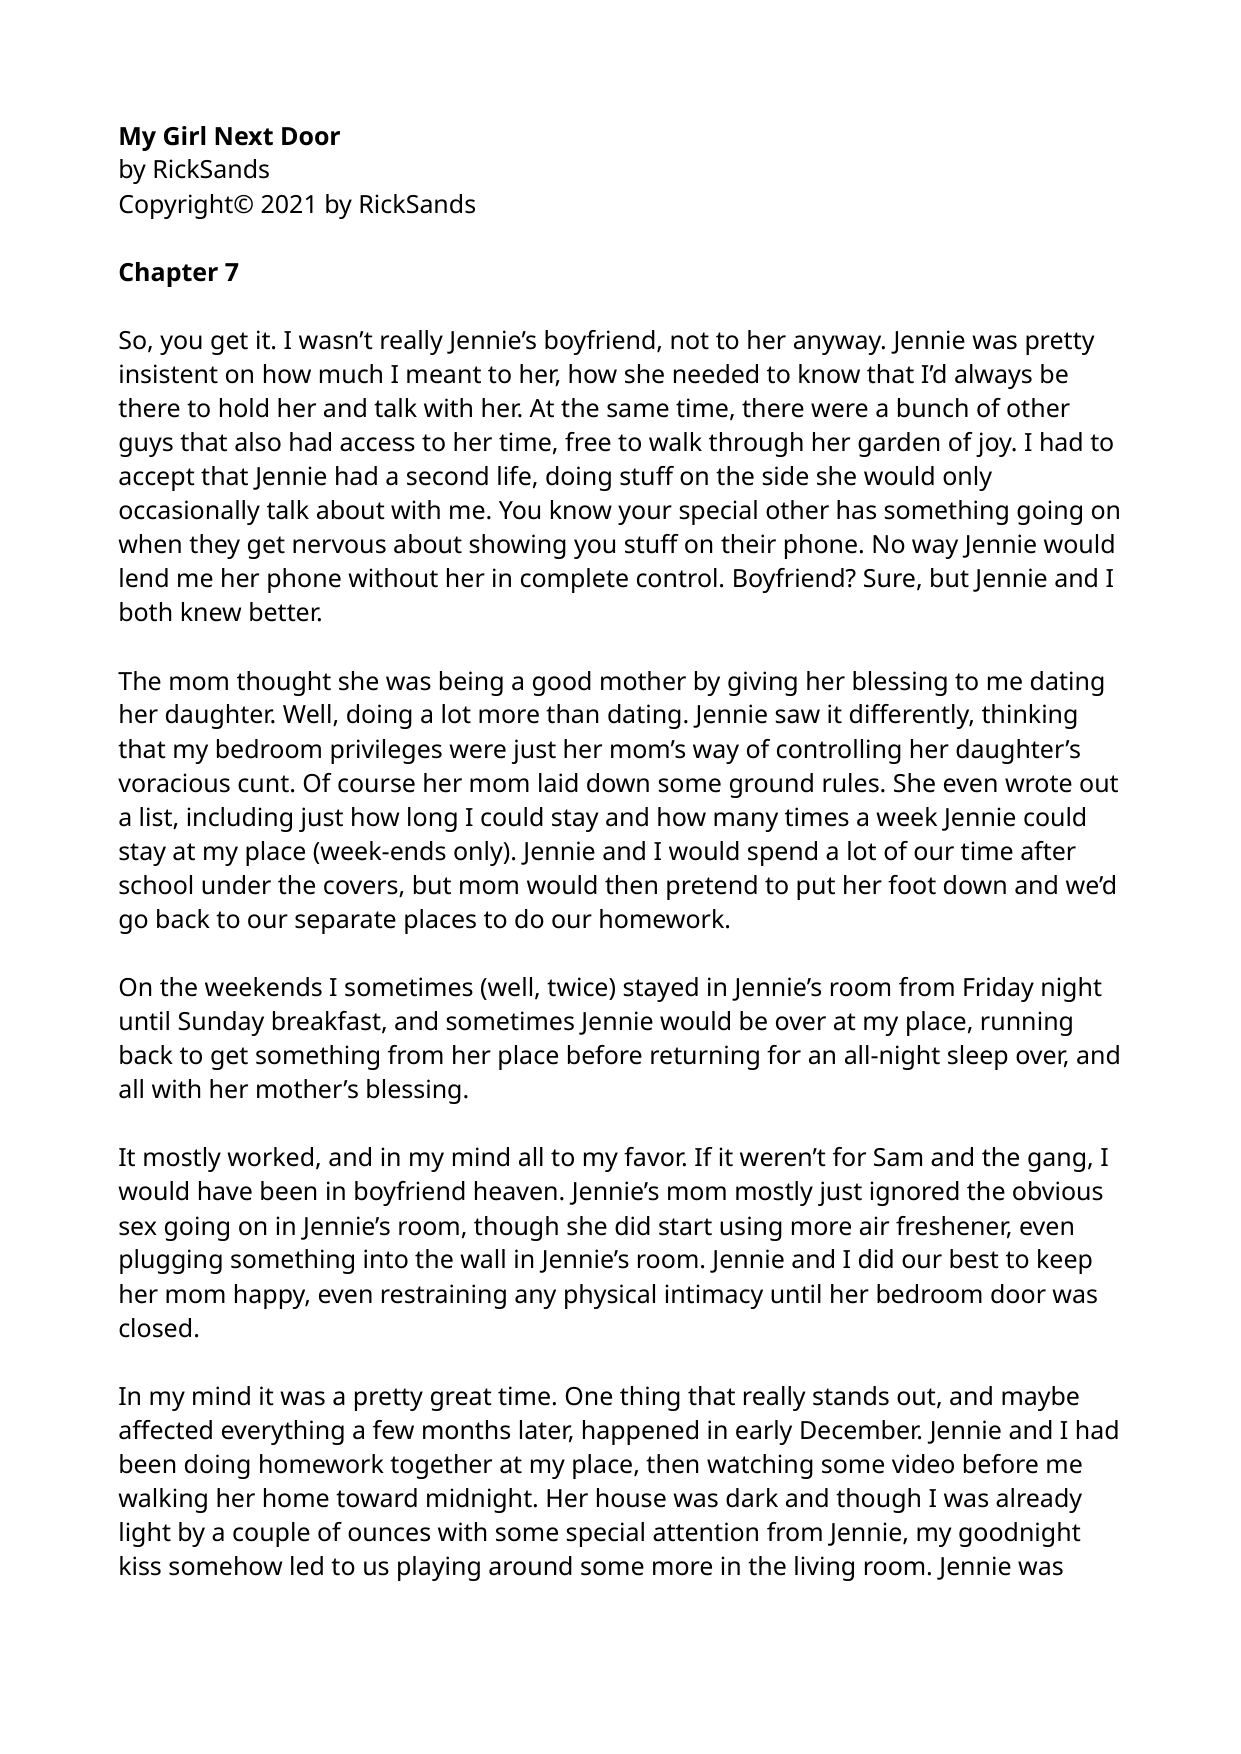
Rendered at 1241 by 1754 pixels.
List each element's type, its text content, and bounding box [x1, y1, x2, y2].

text So, you get it. I wasn’t really Jennie’s boyfriend, not to her anyway. Jennie was pretty insistent on how much I meant to her, how she needed to know that I’d always be there to hold her and talk with her. At the same time, there were a bunch of other guys that also had access to her time, free to walk through her garden of joy. I had to accept that Jennie had a second life, doing stuff on the side she would only occasionally talk about with me. You know your special other has something going on when they get nervous about showing you stuff on their phone. No way Jennie would lend me her phone without her in complete control. Boyfriend? Sure, but Jennie and I both knew better. [118, 322, 1122, 629]
text Chapter 7 [118, 254, 1122, 288]
text My Girl Next Door [118, 118, 1122, 152]
text The mom thought she was being a good mother by giving her blessing to me dating her daughter. Well, doing a lot more than dating. Jennie saw it differently, thinking that my bedroom privileges were just her mom’s way of controlling her daughter’s voracious cunt. Of course her mom laid down some ground rules. She even wrote out a list, including just how long I could stay and how many times a week Jennie could stay at my place (week-ends only). Jennie and I would spend a lot of our time after school under the covers, but mom would then pretend to put her foot down and we’d go back to our separate places to do our homework. [118, 663, 1122, 936]
text by RickSands [118, 152, 1122, 186]
text On the weekends I sometimes (well, twice) stayed in Jennie’s room from Friday night until Sunday breakfast, and sometimes Jennie would be over at my place, running back to get something from her place before returning for an all-night sleep over, and all with her mother’s blessing. [118, 970, 1122, 1106]
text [118, 1378, 1122, 1583]
text Copyright© 2021 by RickSands [118, 186, 1122, 220]
text It mostly worked, and in my mind all to my favor. If it weren’t for Sam and the gang, I would have been in boyfriend heaven. Jennie’s mom mostly just ignored the obvious sex going on in Jennie’s room, though she did start using more air freshener, even plugging something into the wall in Jennie’s room. Jennie and I did our best to keep her mom happy, even restraining any physical intimacy until her bedroom door was closed. [118, 1140, 1122, 1344]
